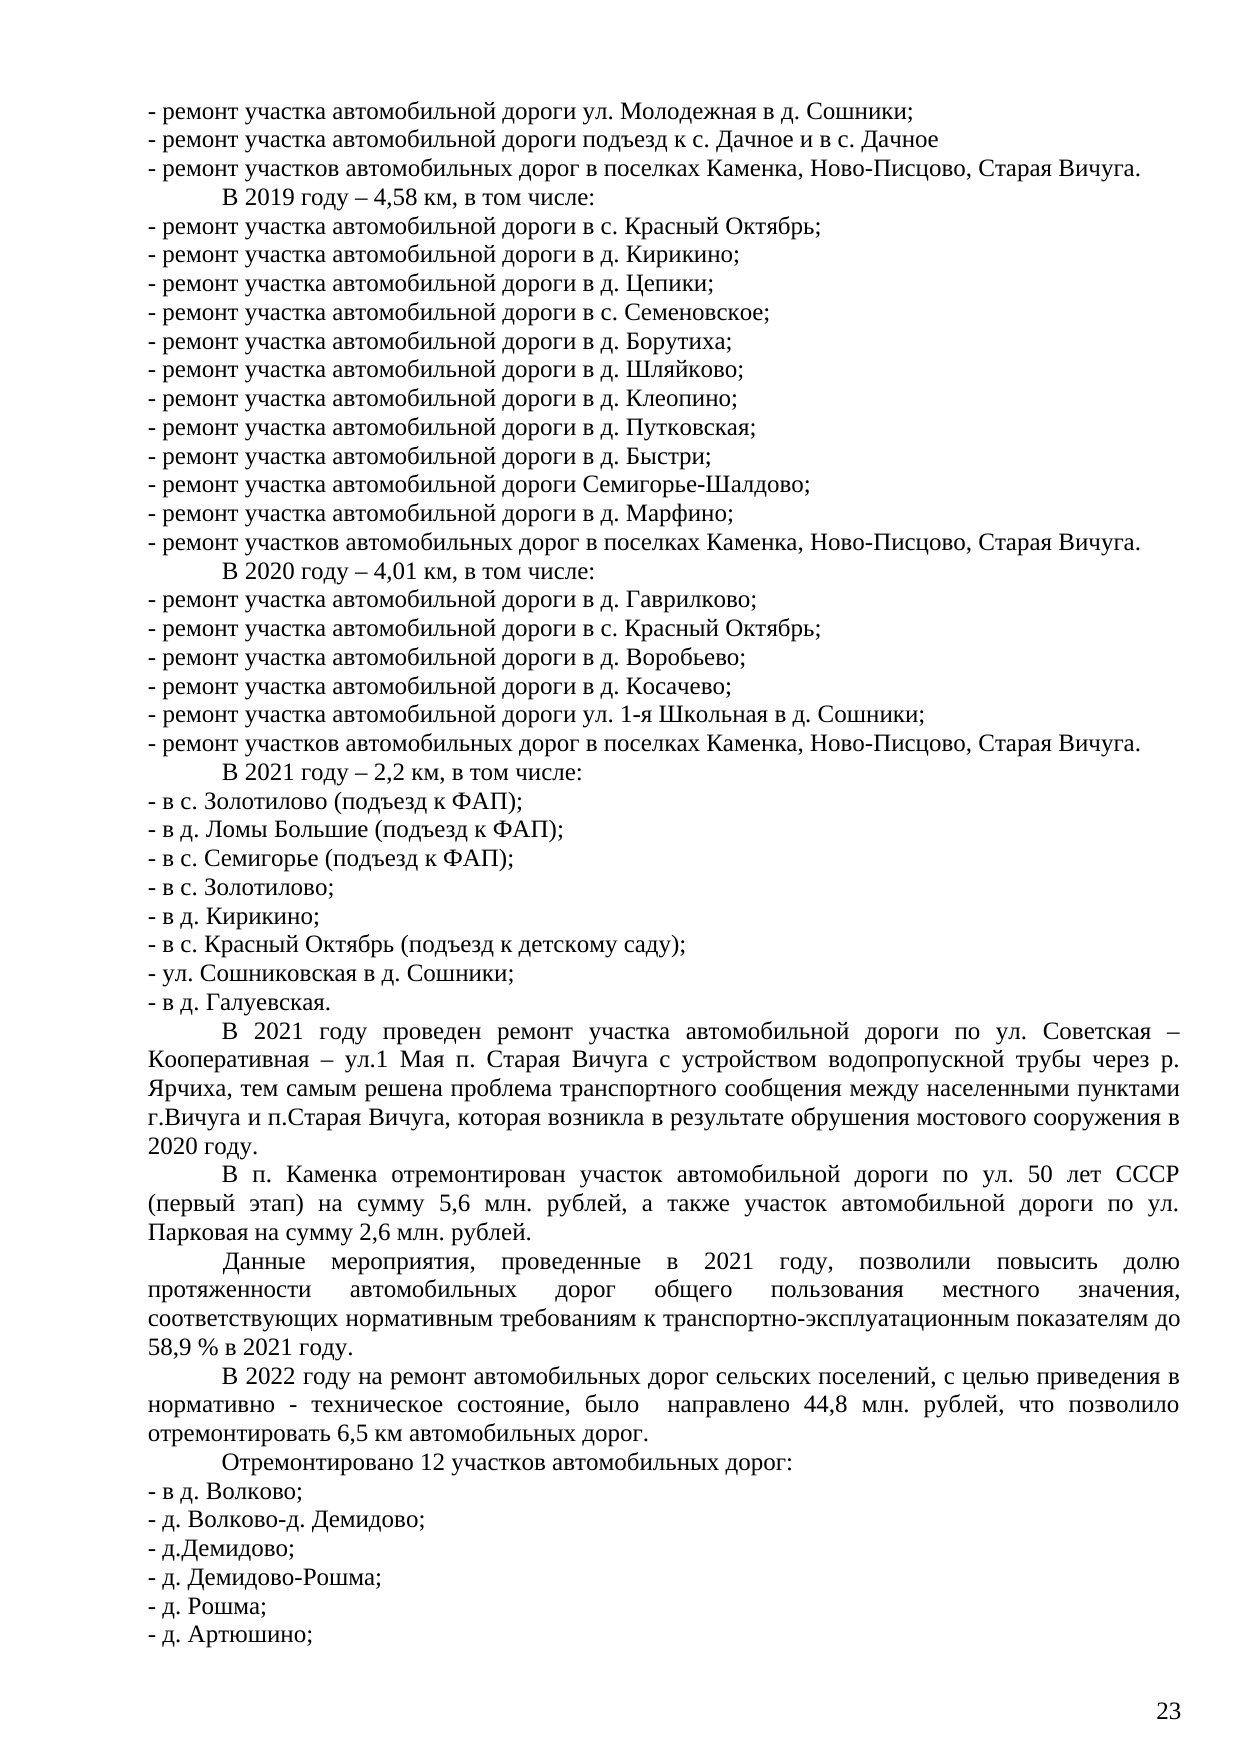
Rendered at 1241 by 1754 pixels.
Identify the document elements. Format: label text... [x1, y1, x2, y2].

text - в д. Волково; [148, 1476, 1181, 1504]
text - д. Артюшино; [148, 1619, 1181, 1648]
text - ремонт участков автомобильных дорог в поселках Каменка, Ново-Писцово, Старая Вичуга. [148, 153, 1181, 182]
text В 2019 году – 4,58 км, в том числе: [148, 182, 1181, 211]
text - ремонт участка автомобильной дороги в д. Цепики; [148, 268, 1181, 297]
text - д. Демидово-Рошма; [148, 1562, 1181, 1591]
text - в д. Кирикино; [148, 901, 1181, 929]
text - д. Волково-д. Демидово; [148, 1504, 1181, 1533]
text - ремонт участка автомобильной дороги ул. Молодежная в д. Сошники; [148, 96, 1181, 124]
text В 2020 году – 4,01 км, в том числе: [148, 556, 1181, 584]
text - ремонт участков автомобильных дорог в поселках Каменка, Ново-Писцово, Старая Вичуга. [148, 728, 1181, 757]
text - ремонт участка автомобильной дороги Семигорье-Шалдово; [148, 469, 1181, 498]
text - д.Демидово; [148, 1533, 1181, 1562]
text В 2022 году на ремонт автомобильных дорог сельских поселений, с целью приведения в нормативно - техническое состояние, было направлено 44,8 млн. рублей, что позволило отремонтировать 6,5 км автомобильных дорог. [148, 1361, 1181, 1447]
text - ремонт участка автомобильной дороги в д. Гаврилково; [148, 584, 1181, 613]
text - ремонт участка автомобильной дороги ул. 1-я Школьная в д. Сошники; [148, 699, 1181, 728]
text - в с. Красный Октябрь (подъезд к детскому саду); [148, 929, 1181, 958]
text - в д. Ломы Большие (подъезд к ФАП); [148, 814, 1181, 843]
text - в д. Галуевская. [148, 987, 1181, 1016]
text - ремонт участка автомобильной дороги в д. Быстри; [148, 441, 1181, 469]
text - ремонт участков автомобильных дорог в поселках Каменка, Ново-Писцово, Старая Вичуга. [148, 527, 1181, 556]
text - ремонт участка автомобильной дороги в д. Воробьево; [148, 642, 1181, 671]
text - ремонт участка автомобильной дороги в д. Шляйково; [148, 354, 1181, 383]
text В 2021 году – 2,2 км, в том числе: [148, 757, 1181, 786]
text - ремонт участка автомобильной дороги в д. Путковская; [148, 412, 1181, 441]
text - ремонт участка автомобильной дороги в д. Борутиха; [148, 326, 1181, 354]
text - ремонт участка автомобильной дороги в с. Красный Октябрь; [148, 211, 1181, 239]
text - в с. Семигорье (подъезд к ФАП); [148, 843, 1181, 872]
text - в с. Золотилово (подъезд к ФАП); [148, 786, 1181, 814]
text - ремонт участка автомобильной дороги в с. Красный Октябрь; [148, 613, 1181, 642]
text - ремонт участка автомобильной дороги подъезд к с. Дачное и в с. Дачное [148, 124, 1181, 153]
text Данные мероприятия, проведенные в 2021 году, позволили повысить долю протяженности автомобильных дорог общего пользования местного значения, соответствующих нормативным требованиям к транспортно-эксплуатационным показателям до 58,9 % в 2021 году. [148, 1246, 1181, 1361]
text - д. Рошма; [148, 1591, 1181, 1619]
text В 2021 году проведен ремонт участка автомобильной дороги по ул. Советская – Кооперативная – ул.1 Мая п. Старая Вичуга с устройством водопропускной трубы через р. Ярчиха, тем самым решена проблема транспортного сообщения между населенными пунктами г.Вичуга и п.Старая Вичуга, которая возникла в результате обрушения мостового сооружения в 2020 году. [148, 1016, 1181, 1159]
text - ул. Сошниковская в д. Сошники; [148, 958, 1181, 987]
text В п. Каменка отремонтирован участок автомобильной дороги по ул. 50 лет СССР (первый этап) на сумму 5,6 млн. рублей, а также участок автомобильной дороги по ул. Парковая на сумму 2,6 млн. рублей. [148, 1159, 1181, 1246]
text - ремонт участка автомобильной дороги в д. Кирикино; [148, 239, 1181, 268]
text - ремонт участка автомобильной дороги в д. Клеопино; [148, 383, 1181, 412]
text - ремонт участка автомобильной дороги в д. Марфино; [148, 498, 1181, 527]
text - ремонт участка автомобильной дороги в д. Косачево; [148, 671, 1181, 699]
text - в с. Золотилово; [148, 872, 1181, 901]
text Отремонтировано 12 участков автомобильных дорог: [148, 1447, 1181, 1476]
text - ремонт участка автомобильной дороги в с. Семеновское; [148, 297, 1181, 326]
